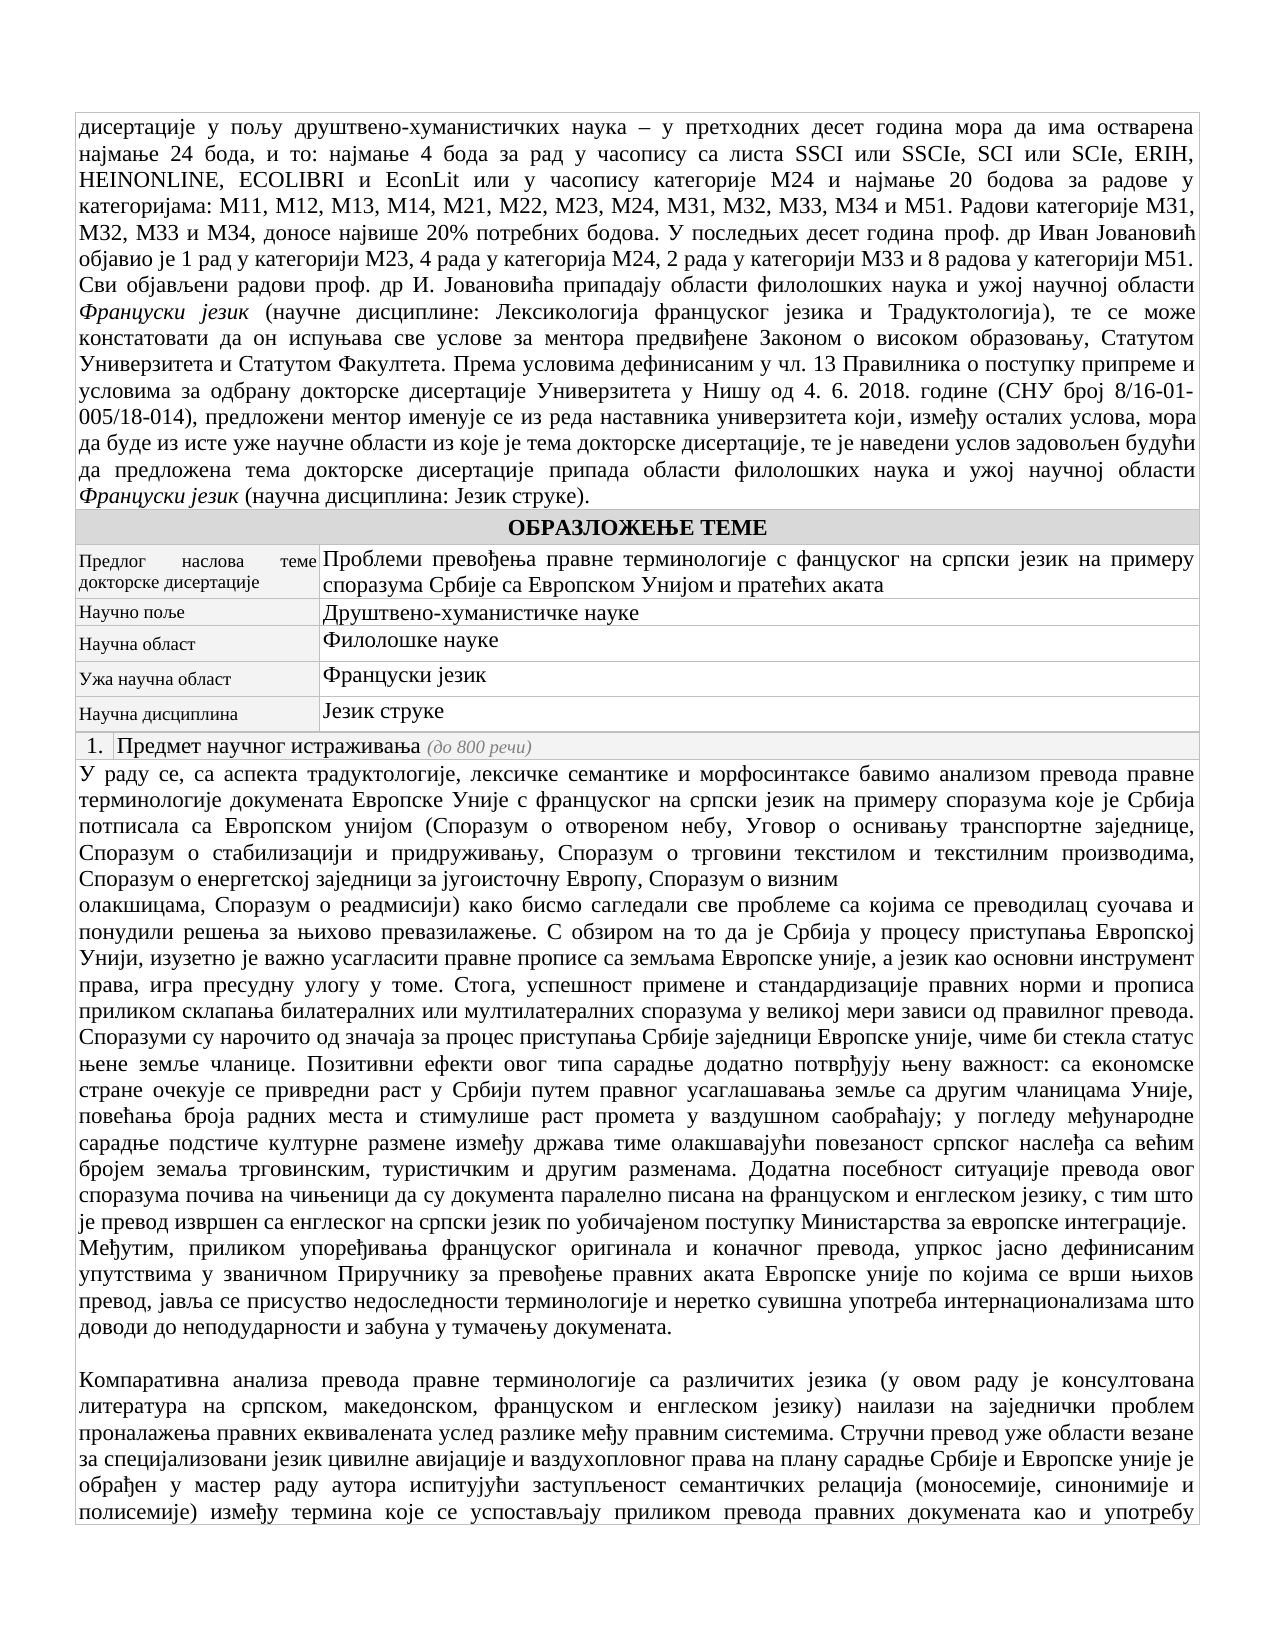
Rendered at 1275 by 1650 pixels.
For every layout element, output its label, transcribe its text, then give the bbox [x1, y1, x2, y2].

table_cell Научно поље [76, 599, 319, 625]
table_cell Друштвено-хуманистичке науке [320, 599, 1199, 625]
table_cell Ужа научна област [76, 662, 319, 696]
table_cell Научна област [76, 626, 319, 661]
table_cell Проблеми превођења правне терминологије с фанцуског на српски језик на примеру споразума Србије са Европском Унијом и пратећих аката [320, 545, 1199, 598]
table_cell ОБРАЗЛОЖЕЊЕ ТЕМЕ [76, 510, 1199, 544]
table_cell Француски језик [320, 662, 1199, 696]
table_cell 1. [76, 733, 113, 759]
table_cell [76, 760, 1199, 1524]
table_cell Научна дисциплина [76, 697, 319, 731]
table_cell Филолошке науке [320, 626, 1199, 661]
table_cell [76, 113, 1199, 508]
table_cell Предмет научног истраживања (до 800 речи) [114, 733, 1199, 759]
table_cell Језик струке [320, 697, 1199, 731]
table_cell Предлог наслова теме докторске дисертације [76, 545, 319, 598]
